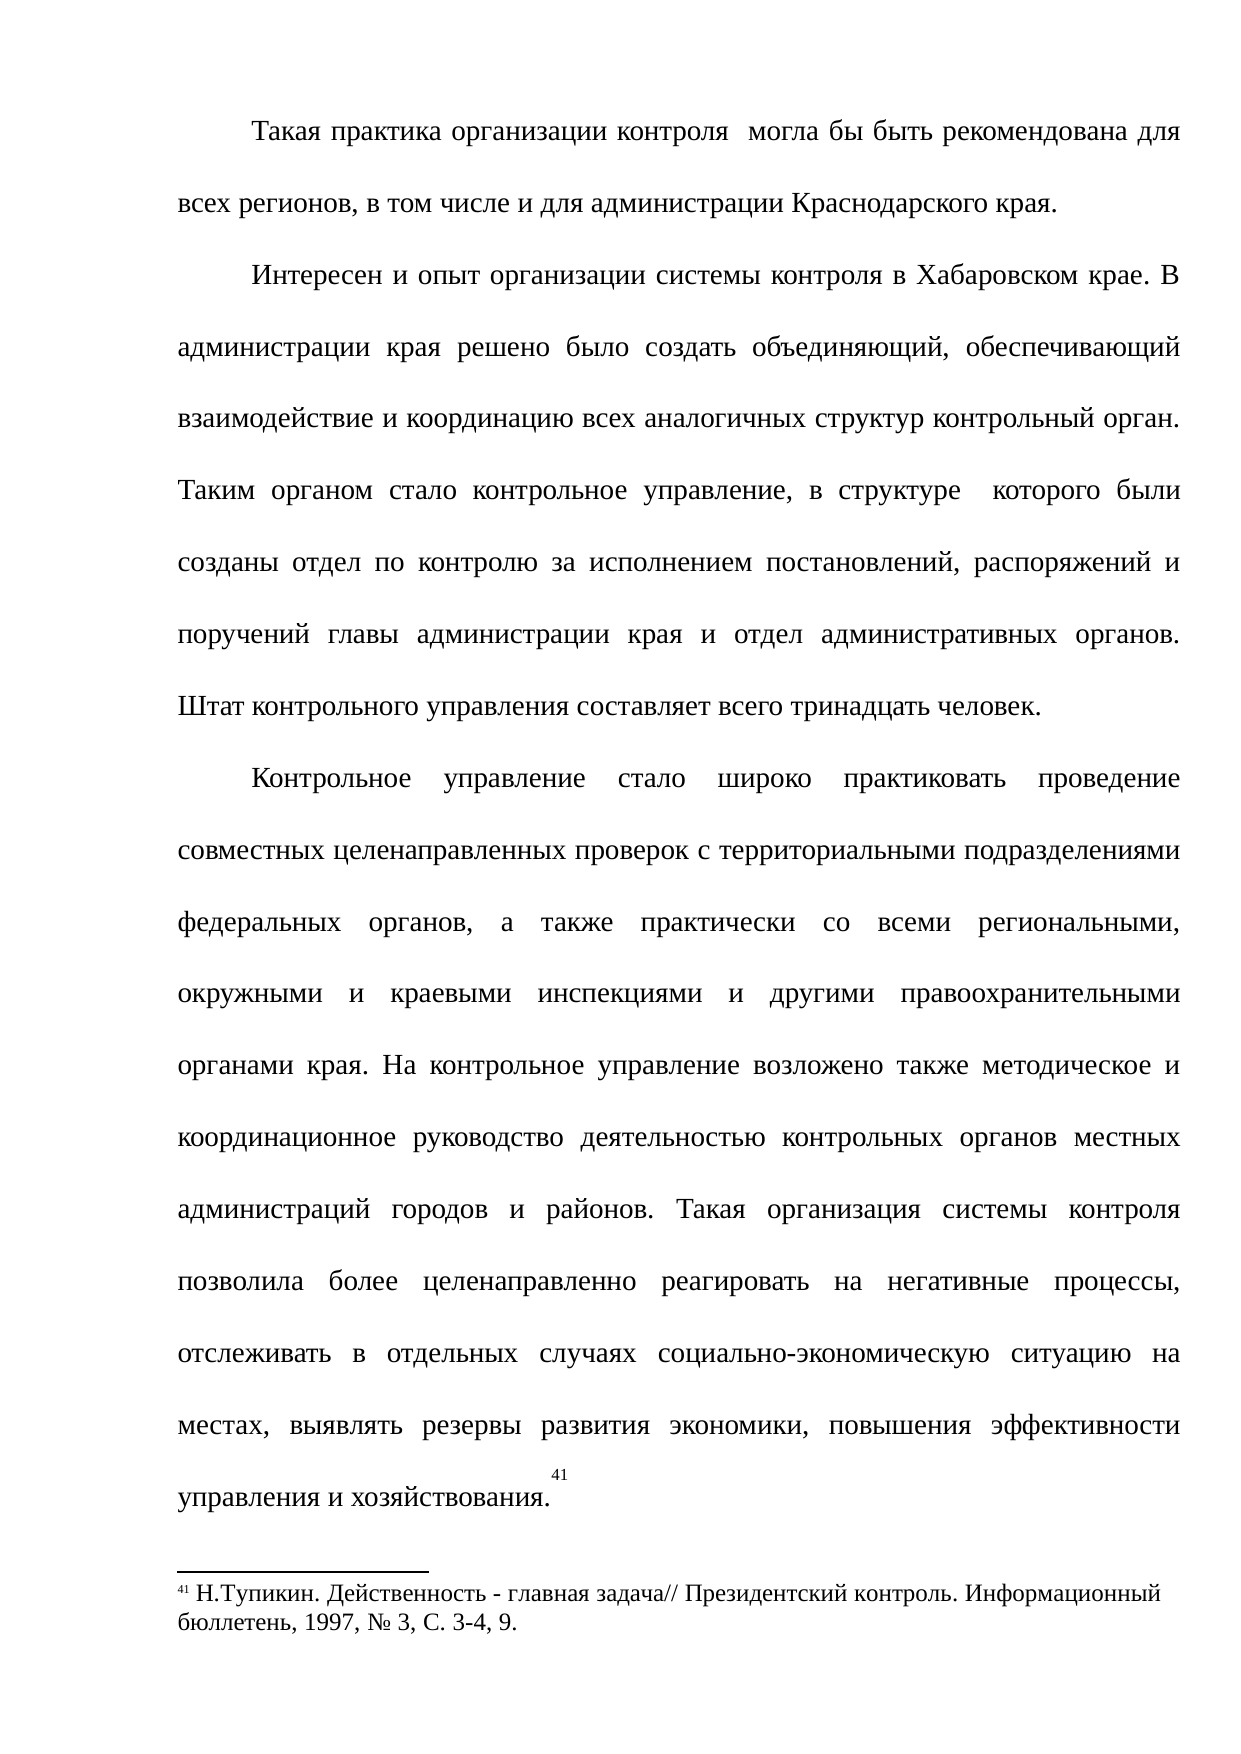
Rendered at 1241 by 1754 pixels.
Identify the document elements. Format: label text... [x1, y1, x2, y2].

text Такая практика организации контроля могла бы быть рекомендована для всех регионов, в том числе и для администрации Краснодарского края. [177, 99, 1181, 219]
text Контрольное управление стало широко практиковать проведение совместных целенаправленных проверок с территориальными подразделениями федеральных органов, а также практически со всеми региональными, окружными и краевыми инспекциями и другими правоохранительными органами края. На контрольное управление возложено также методическое и координационное руководство деятельностью контрольных органов местных администраций городов и районов. Такая организация системы контроля позволила более целенаправленно реагировать на негативные процессы, отслеживать в отдельных случаях социально-экономическую ситуацию на местах, выявлять резервы развития экономики, повышения эффективности управления и хозяйствования. [177, 746, 1181, 1513]
text Интересен и опыт организации системы контроля в Хабаровском крае. В администрации края решено было создать объединяющий, обеспечивающий взаимодействие и координацию всех аналогичных структур контрольный орган. Таким органом стало контрольное управление, в структуре которого были созданы отдел по контролю за исполнением постановлений, распоряжений и поручений главы администрации края и отдел административных органов. Штат контрольного управления составляет всего тринадцать человек. [177, 243, 1181, 722]
